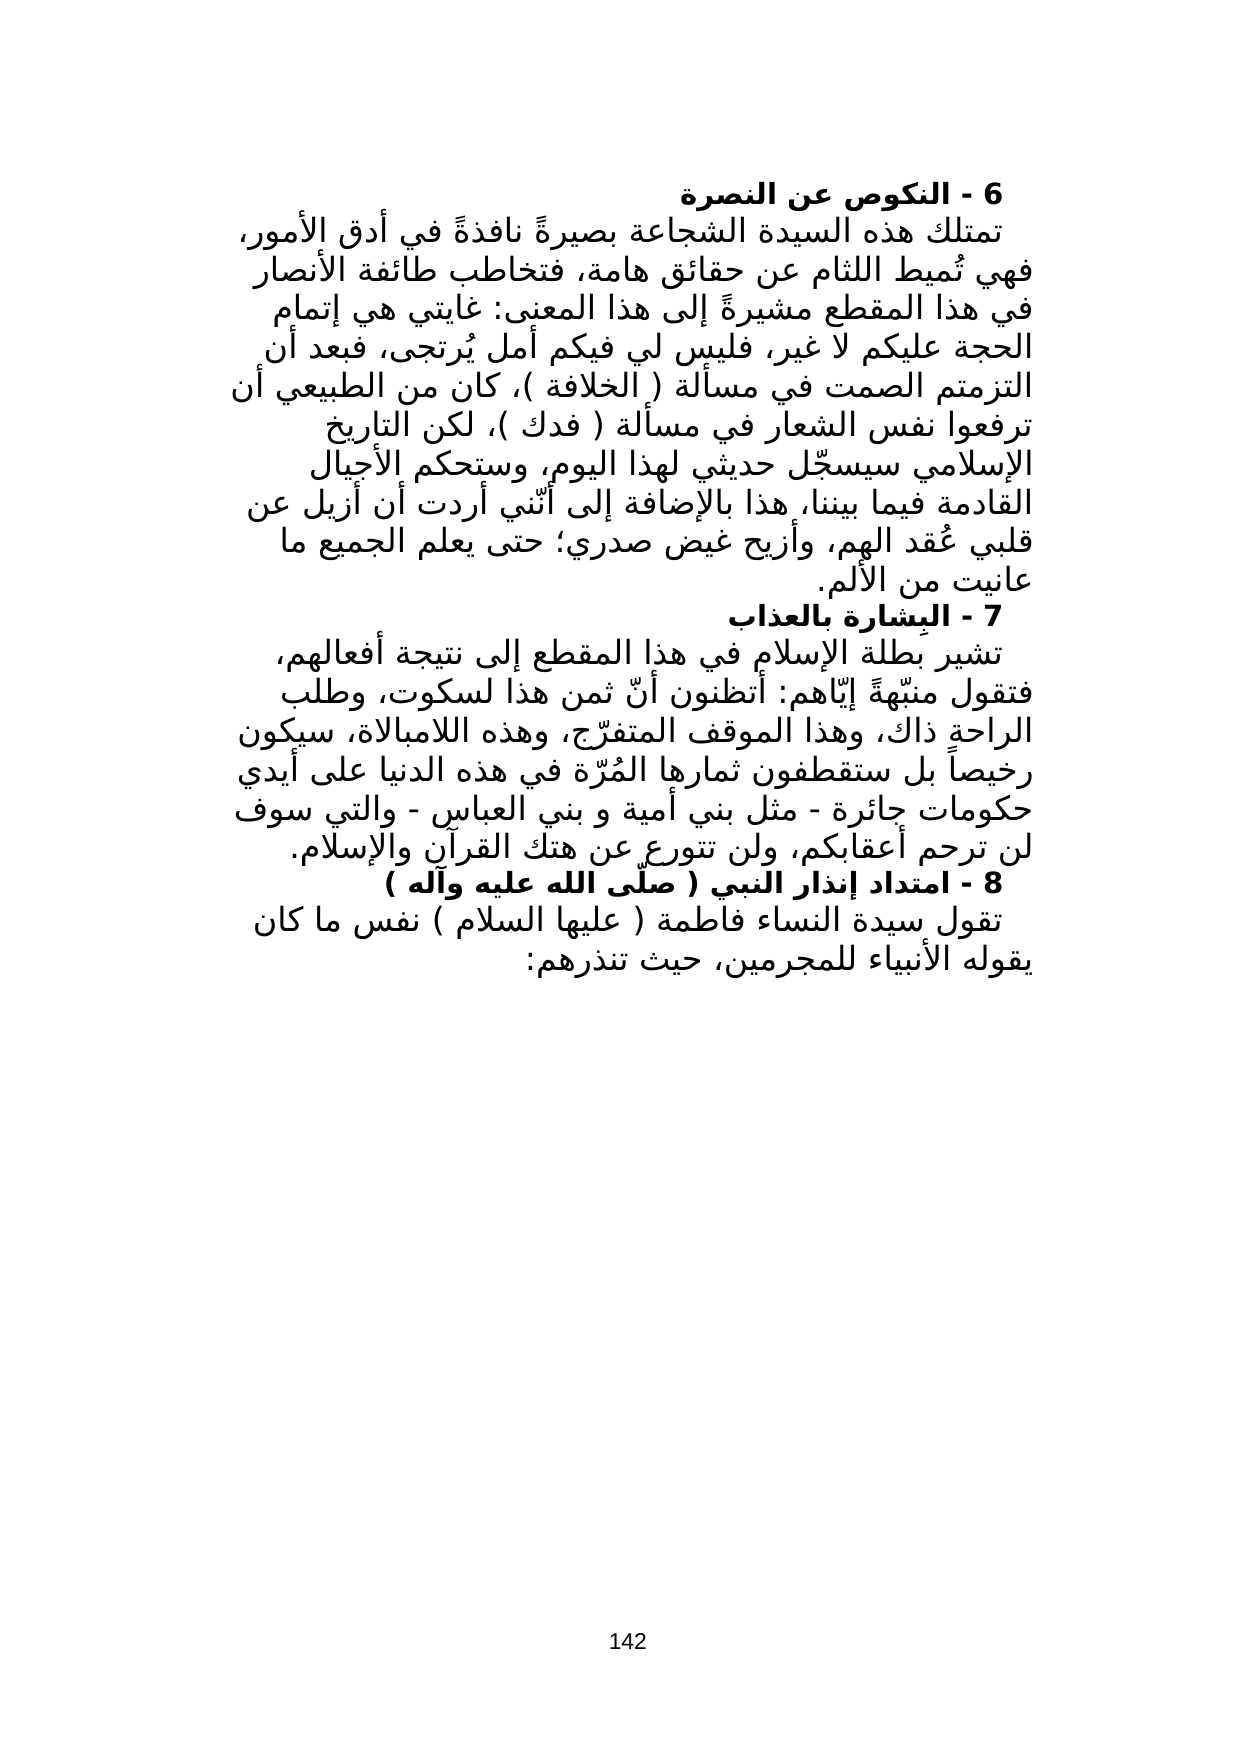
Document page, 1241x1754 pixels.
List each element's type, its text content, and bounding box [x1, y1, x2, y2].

text تمتلك هذه السيدة الشجاعة بصيرةً نافذةً في أدق الأمور، فهي تُميط اللثام عن حقائق هامة، فتخاطب طائفة الأنصار في هذا المقطع مشيرةً إلى هذا المعنى: غايتي هي إتمام الحجة عليكم لا غير، فليس لي فيكم أمل يُرتجى، فبعد أن التزمتم الصمت في مسألة ( الخلافة )، كان من الطبيعي أن ترفعوا نفس الشعار في مسألة ( فدك )، لكن التاريخ الإسلامي سيسجّل حديثي لهذا اليوم، وستحكم الأجيال القادمة فيما بيننا، هذا بالإضافة إلى أنّني أردت أن أزيل عن قلبي عُقد الهم، وأزيح غيض صدري؛ حتى يعلم الجميع ما عانيت من الألم. [222, 211, 1033, 600]
text 6 - النكوص عن النصرة [222, 177, 1033, 211]
text تقول سيدة النساء فاطمة ( عليها السلام ) نفس ما كان يقوله الأنبياء للمجرمين، حيث تنذرهم: [222, 901, 1033, 978]
text تشير بطلة الإسلام في هذا المقطع إلى نتيجة أفعالهم، فتقول منبّهةً إيّاهم: أتظنون أنّ ثمن هذا لسكوت، وطلب الراحة ذاك، وهذا الموقف المتفرّج، وهذه اللامبالاة، سيكون رخيصاً بل ستقطفون ثمارها المُرّة في هذه الدنيا على أيدي حكومات جائرة - مثل بني أمية و بني العباس - والتي سوف لن ترحم أعقابكم، ولن تتورع عن هتك القرآن والإسلام. [222, 634, 1033, 867]
text 7 - البِشارة بالعذاب [222, 600, 1033, 634]
text 8 - امتداد إنذار النبي ( صلّى الله عليه وآله ) [222, 867, 1033, 901]
